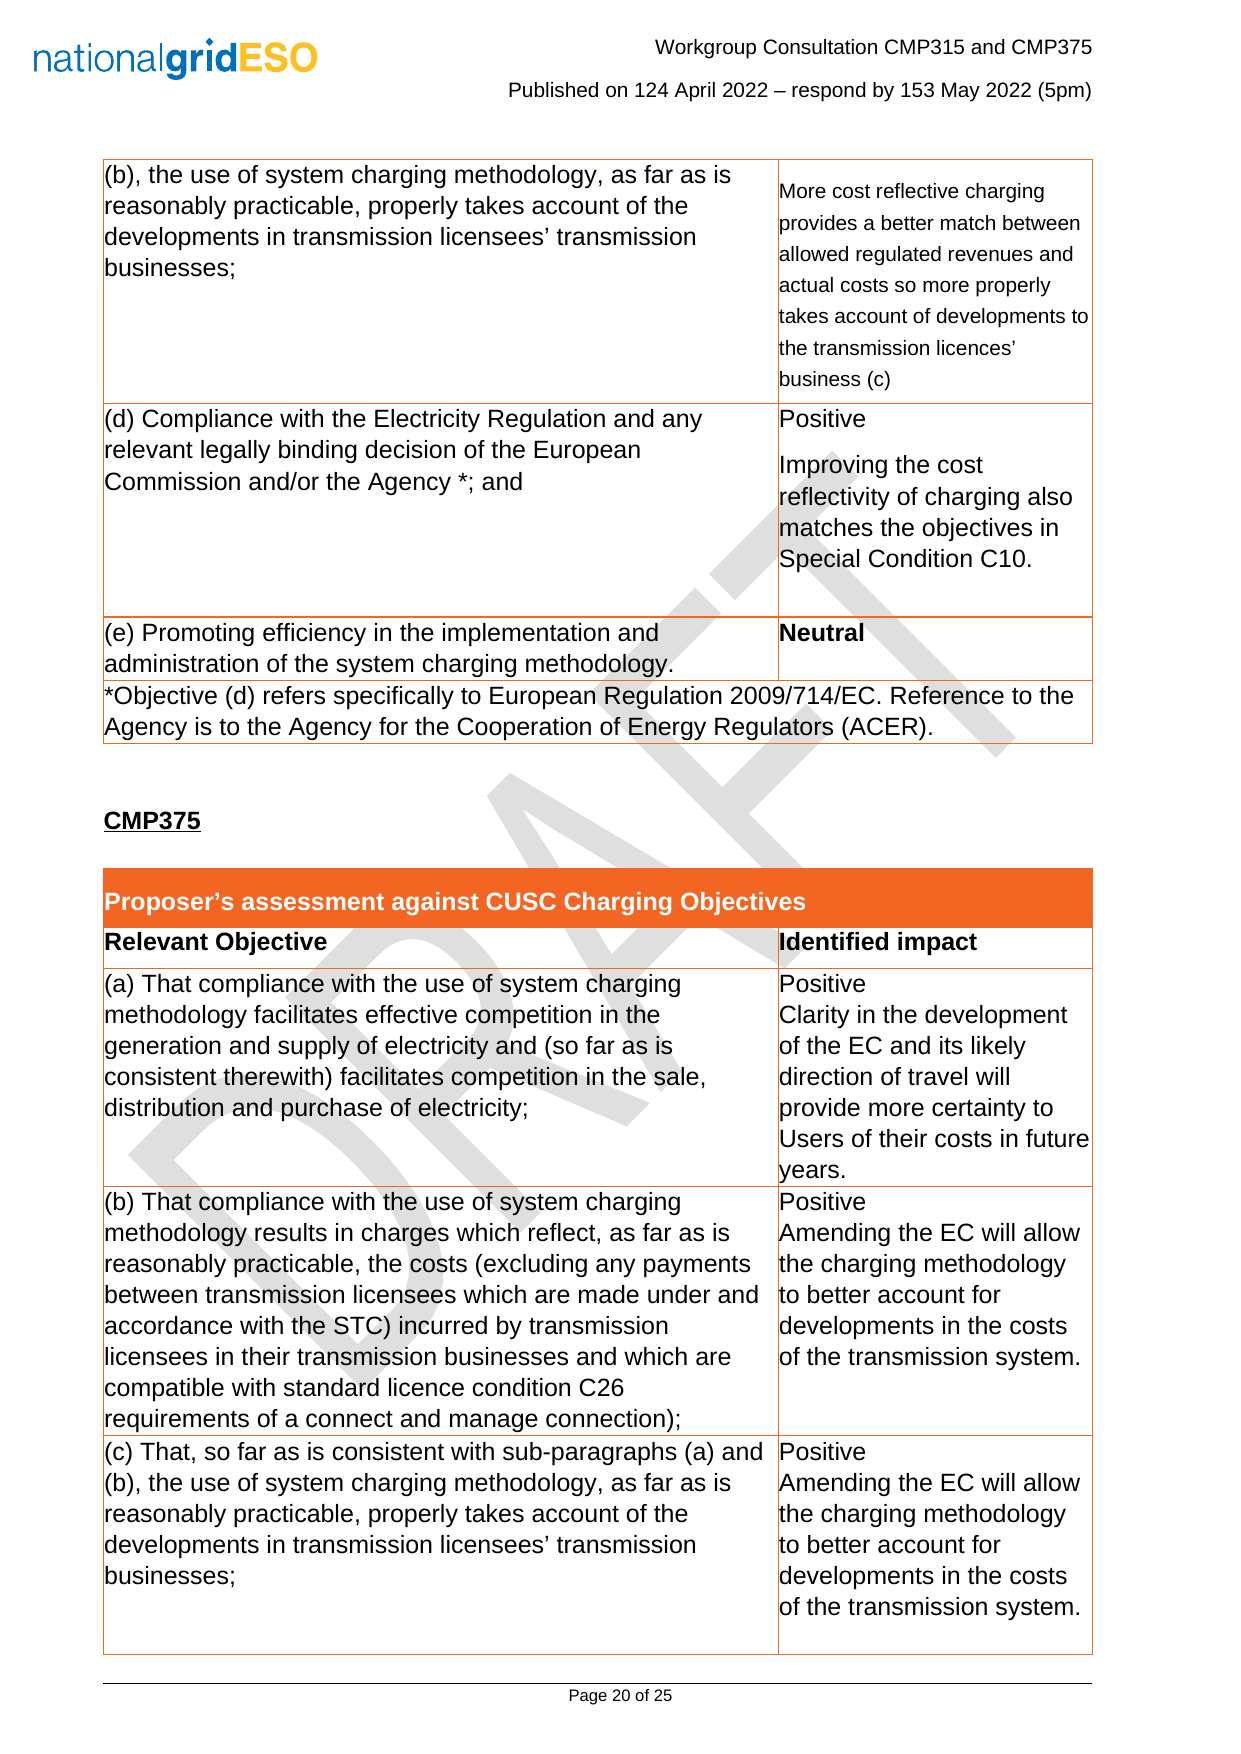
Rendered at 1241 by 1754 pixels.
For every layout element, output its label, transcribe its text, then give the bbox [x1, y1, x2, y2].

table_cell (d) Compliance with the Electricity Regulation and any relevant legally binding decision of the European Commission and/or the Agency *; and [104, 404, 778, 616]
table_cell (a) That compliance with the use of system charging methodology facilitates effective competition in the generation and supply of electricity and (so far as is consistent therewith) facilitates competition in the sale, distribution and purchase of electricity; [104, 969, 778, 1186]
table_cell [779, 1187, 1092, 1435]
table_cell Improving the cost reflectivity of charging also matches the objectives in Special Condition C10. [779, 404, 1092, 616]
table_cell [779, 160, 1092, 403]
table_cell [779, 969, 1092, 1186]
table_cell Relevant Objective [104, 928, 778, 968]
table_cell (e) Promoting efficiency in the implementation and administration of the system charging methodology. [104, 618, 778, 679]
table_cell [779, 1436, 1092, 1654]
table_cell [104, 160, 778, 403]
table_cell (b) That compliance with the use of system charging methodology results in charges which reflect, as far as is reasonably practicable, the costs (excluding any payments between transmission licensees which are made under and accordance with the STC) incurred by transmission licensees in their transmission businesses and which are compatible with standard licence condition C26 requirements of a connect and manage connection); [104, 1187, 778, 1435]
table_cell Identified impact [779, 928, 1092, 968]
table_header Proposer’s assessment against CUSC Charging Objectives [104, 869, 1092, 926]
text CMP375 [103, 806, 1092, 834]
table_cell *Objective (d) refers specifically to European Regulation 2009/714/EC. Reference to the Agency is to the Agency for the Cooperation of Energy Regulators (ACER). [104, 681, 1092, 743]
table_cell Neutral [779, 618, 1092, 679]
